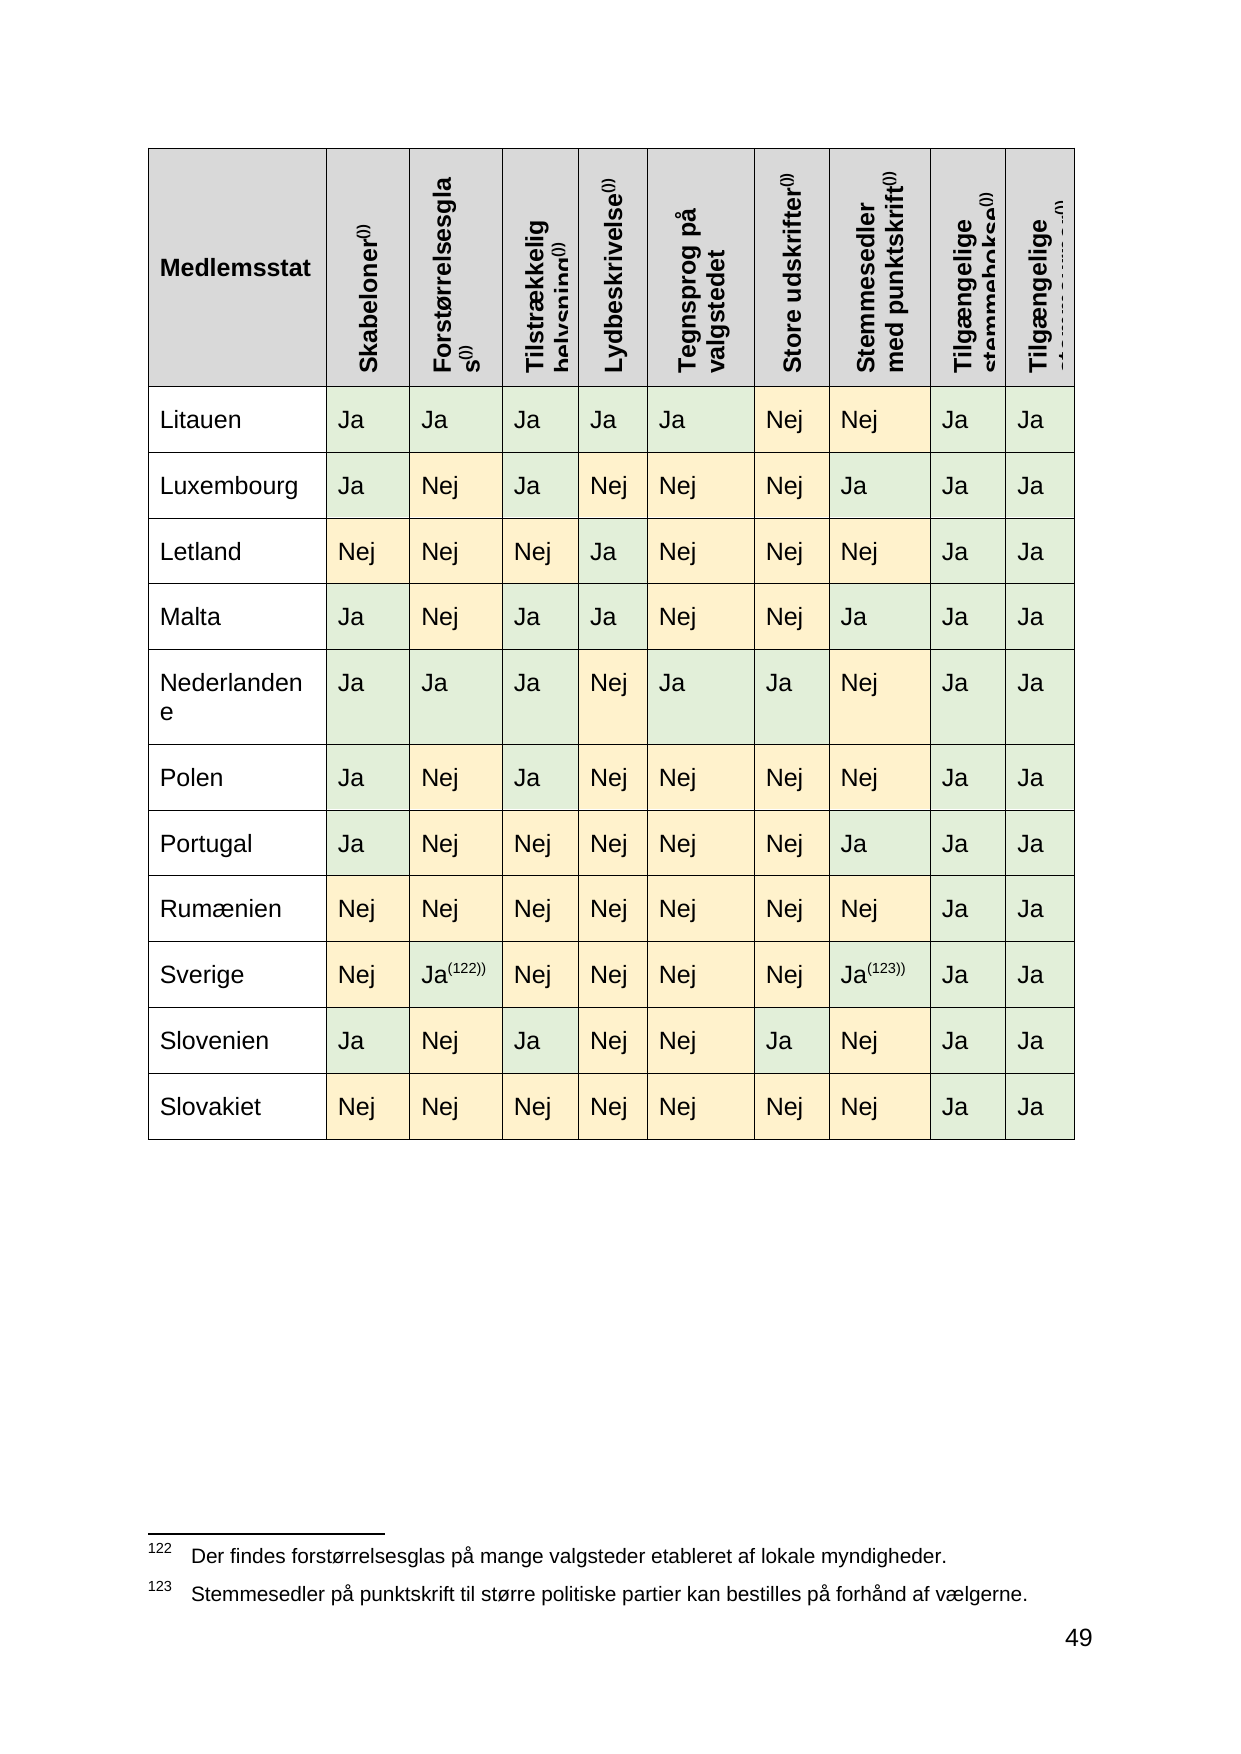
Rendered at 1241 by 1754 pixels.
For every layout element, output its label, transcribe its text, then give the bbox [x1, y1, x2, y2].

table_cell Ja [648, 387, 754, 452]
table_cell Nej [755, 811, 829, 875]
table_cell Nej [579, 1074, 647, 1139]
table_cell Nej [755, 453, 829, 517]
table_cell Ja [503, 584, 578, 649]
table_cell Ja [1006, 519, 1074, 583]
table_cell Ja [410, 650, 502, 744]
table_cell Rumænien [149, 876, 326, 941]
table_cell Ja [755, 650, 829, 744]
table_cell Ja [830, 584, 930, 649]
table_cell Ja [931, 1008, 1005, 1073]
table_cell Ja [931, 876, 1005, 941]
table_cell Ja [931, 650, 1005, 744]
table_cell Ja [931, 1074, 1005, 1139]
table_cell Nej [830, 1008, 930, 1073]
table_header Tegnsprog på valgstedet [648, 149, 754, 386]
table_cell Nej [503, 1074, 578, 1139]
table_cell Nej [503, 811, 578, 875]
table_cell Nej [830, 650, 930, 744]
table_cell Ja [327, 584, 409, 649]
table_cell Ja()) [830, 942, 930, 1007]
table_cell Nej [648, 584, 754, 649]
table_cell Nej [410, 1008, 502, 1073]
table_cell Ja [1006, 453, 1074, 517]
table_cell Nej [648, 1074, 754, 1139]
table_cell Ja [1006, 1008, 1074, 1073]
table_cell Nej [830, 519, 930, 583]
table_cell Nej [755, 745, 829, 809]
table_cell Letland [149, 519, 326, 583]
table_cell Nej [579, 876, 647, 941]
table_cell Ja [931, 387, 1005, 452]
table_cell Ja [1006, 650, 1074, 744]
table_header Lydbeskrivelse()) [579, 149, 647, 386]
table_cell Nej [579, 811, 647, 875]
table_cell Litauen [149, 387, 326, 452]
table_cell Nej [830, 1074, 930, 1139]
table_header Tilstrækkelig belysning()) [503, 149, 578, 386]
table_cell Nej [648, 453, 754, 517]
table_cell Nej [755, 1074, 829, 1139]
table_cell Portugal [149, 811, 326, 875]
table_cell Ja [1006, 745, 1074, 809]
table_cell Nej [830, 387, 930, 452]
table_cell Ja [327, 745, 409, 809]
table_cell Nej [648, 811, 754, 875]
table_cell Nej [327, 876, 409, 941]
table_cell Ja [830, 811, 930, 875]
table_cell Nej [579, 1008, 647, 1073]
table_cell Ja [755, 1008, 829, 1073]
table_cell Ja [931, 811, 1005, 875]
table_cell Nej [579, 745, 647, 809]
table_cell Nej [648, 745, 754, 809]
table_cell Ja [931, 942, 1005, 1007]
table_header Tilgængelige stemmebokse()) [931, 149, 1005, 386]
table_cell Ja()) [410, 942, 502, 1007]
table_cell Ja [327, 811, 409, 875]
table_cell Nej [503, 876, 578, 941]
table_header Tilgængelige stemmeurner()) [1006, 149, 1074, 386]
table_cell Slovenien [149, 1008, 326, 1073]
table_cell Ja [579, 387, 647, 452]
table_cell Nej [327, 1074, 409, 1139]
table_cell Ja [1006, 876, 1074, 941]
table_cell Ja [503, 1008, 578, 1073]
table_cell Nej [755, 584, 829, 649]
table_cell Nej [410, 519, 502, 583]
table_cell Ja [931, 519, 1005, 583]
table_header Stemmesedler med punktskrift()) [830, 149, 930, 386]
table_cell Nej [830, 745, 930, 809]
table_cell Ja [579, 519, 647, 583]
table_cell Ja [1006, 942, 1074, 1007]
table_cell Slovakiet [149, 1074, 326, 1139]
table_cell Ja [648, 650, 754, 744]
table_cell Luxembourg [149, 453, 326, 517]
table_cell Ja [503, 650, 578, 744]
table_cell Nej [579, 650, 647, 744]
table_cell Nej [327, 942, 409, 1007]
table_header Forstørrelsesglas()) [410, 149, 502, 386]
table_cell Ja [931, 453, 1005, 517]
table_cell Ja [327, 1008, 409, 1073]
table_cell Ja [503, 453, 578, 517]
table_cell Nej [755, 942, 829, 1007]
table_cell Ja [1006, 387, 1074, 452]
table_cell Nej [648, 942, 754, 1007]
table_cell Ja [410, 387, 502, 452]
table_cell Ja [327, 387, 409, 452]
table_cell Nej [755, 519, 829, 583]
table_cell Ja [503, 387, 578, 452]
table_cell Nej [410, 1074, 502, 1139]
table_header Medlemsstat [149, 149, 326, 386]
table_cell Ja [1006, 1074, 1074, 1139]
table_cell Nej [410, 811, 502, 875]
table_cell Ja [931, 584, 1005, 649]
table_cell Nej [327, 519, 409, 583]
table_cell Ja [1006, 811, 1074, 875]
table_cell Nej [648, 519, 754, 583]
table_cell Polen [149, 745, 326, 809]
table_header Store udskrifter()) [755, 149, 829, 386]
table_cell Nej [503, 519, 578, 583]
table_cell Nej [648, 876, 754, 941]
table_cell Nej [755, 876, 829, 941]
table_cell Ja [503, 745, 578, 809]
table_cell Ja [1006, 584, 1074, 649]
table_cell Nej [648, 1008, 754, 1073]
table_cell Nej [579, 453, 647, 517]
table_cell Sverige [149, 942, 326, 1007]
table_cell Ja [579, 584, 647, 649]
table_cell Nej [410, 584, 502, 649]
table_header Skabeloner()) [327, 149, 409, 386]
table_cell Nej [579, 942, 647, 1007]
table_cell Nej [410, 745, 502, 809]
table_cell Malta [149, 584, 326, 649]
table_cell Nej [503, 942, 578, 1007]
table_cell Nej [755, 387, 829, 452]
table_cell Nej [830, 876, 930, 941]
table_cell Nederlandene [149, 650, 326, 744]
table_cell Ja [830, 453, 930, 517]
table_cell Ja [327, 650, 409, 744]
table_cell Ja [931, 745, 1005, 809]
table_cell Nej [410, 876, 502, 941]
table_cell Nej [410, 453, 502, 517]
table_cell Ja [327, 453, 409, 517]
